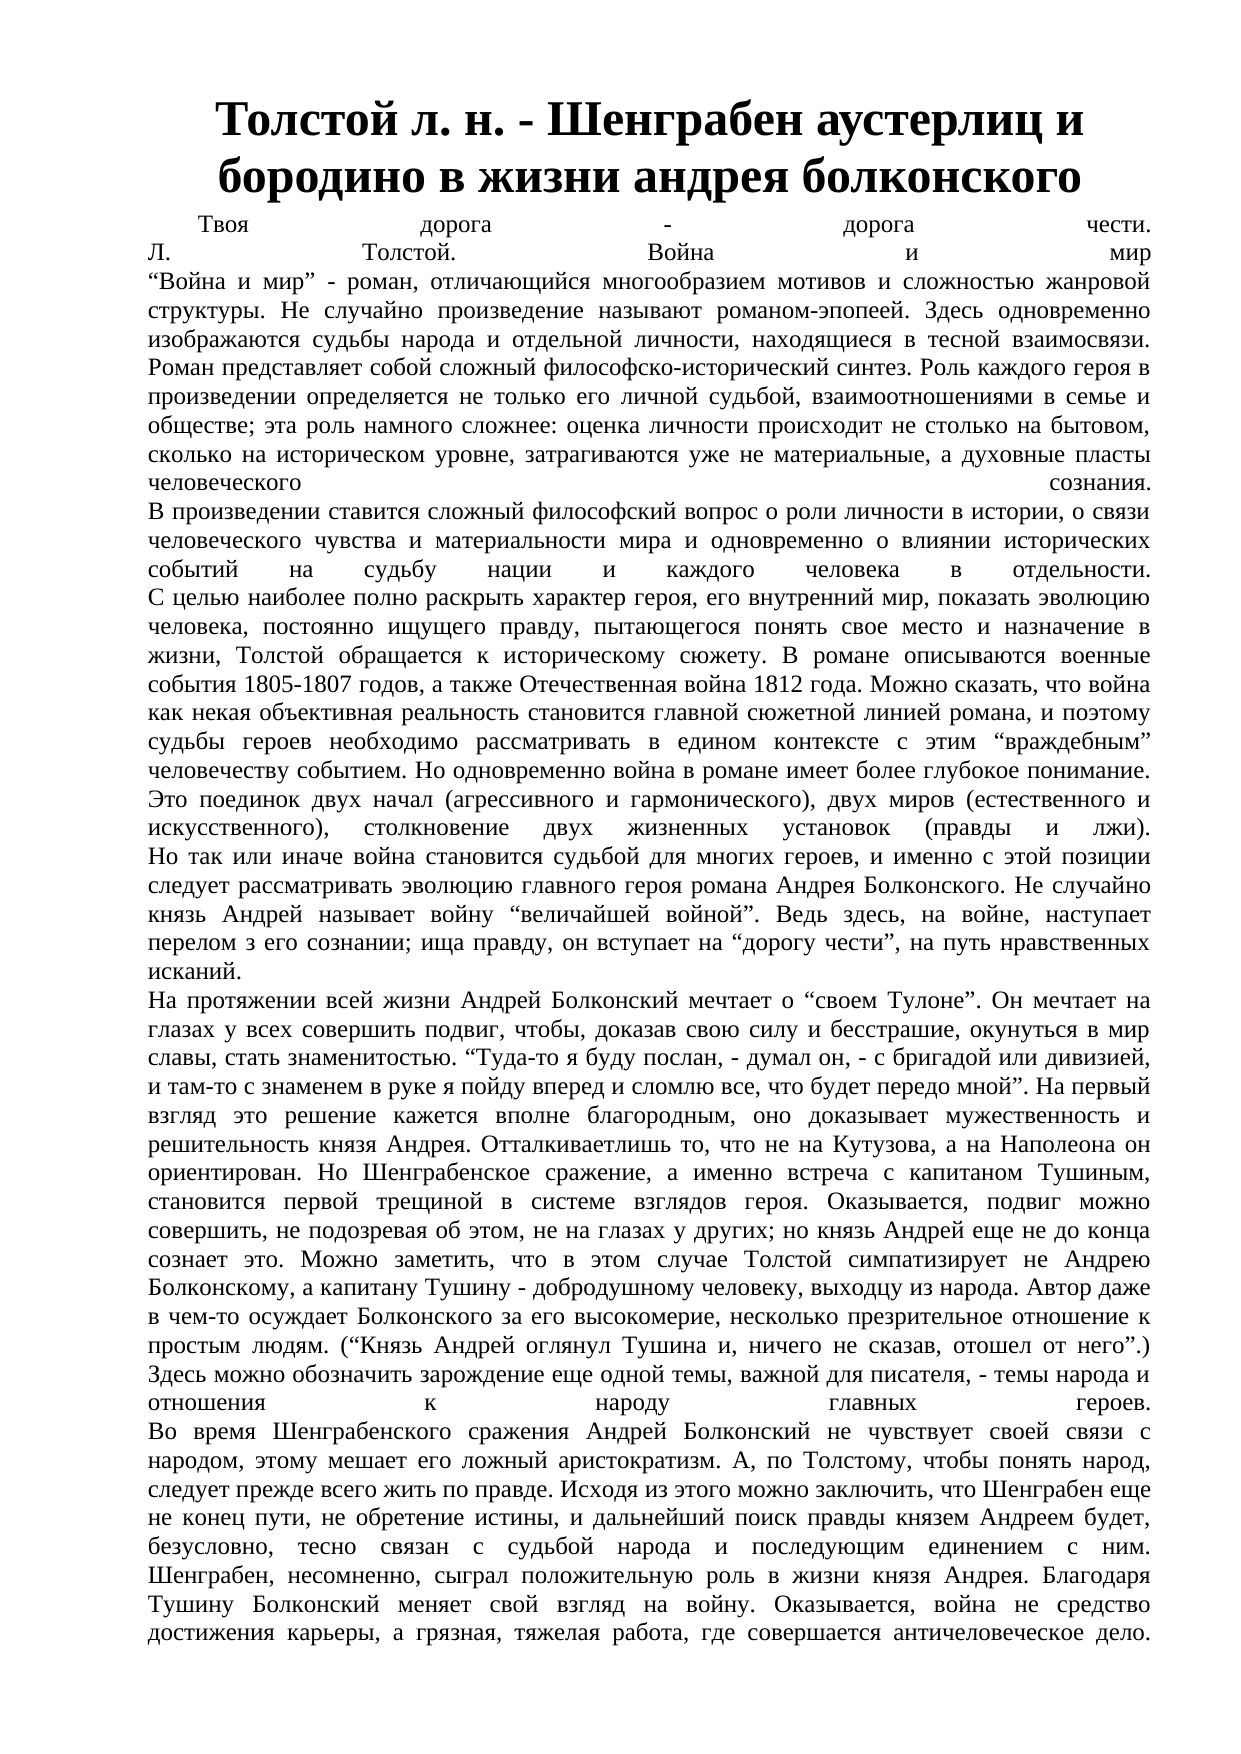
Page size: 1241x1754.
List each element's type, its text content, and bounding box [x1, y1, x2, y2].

subtitle Толстой л. н. - Шенграбен аустерлиц и бородино в жизни андрея болконского [148, 88, 1152, 203]
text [148, 209, 1152, 1646]
